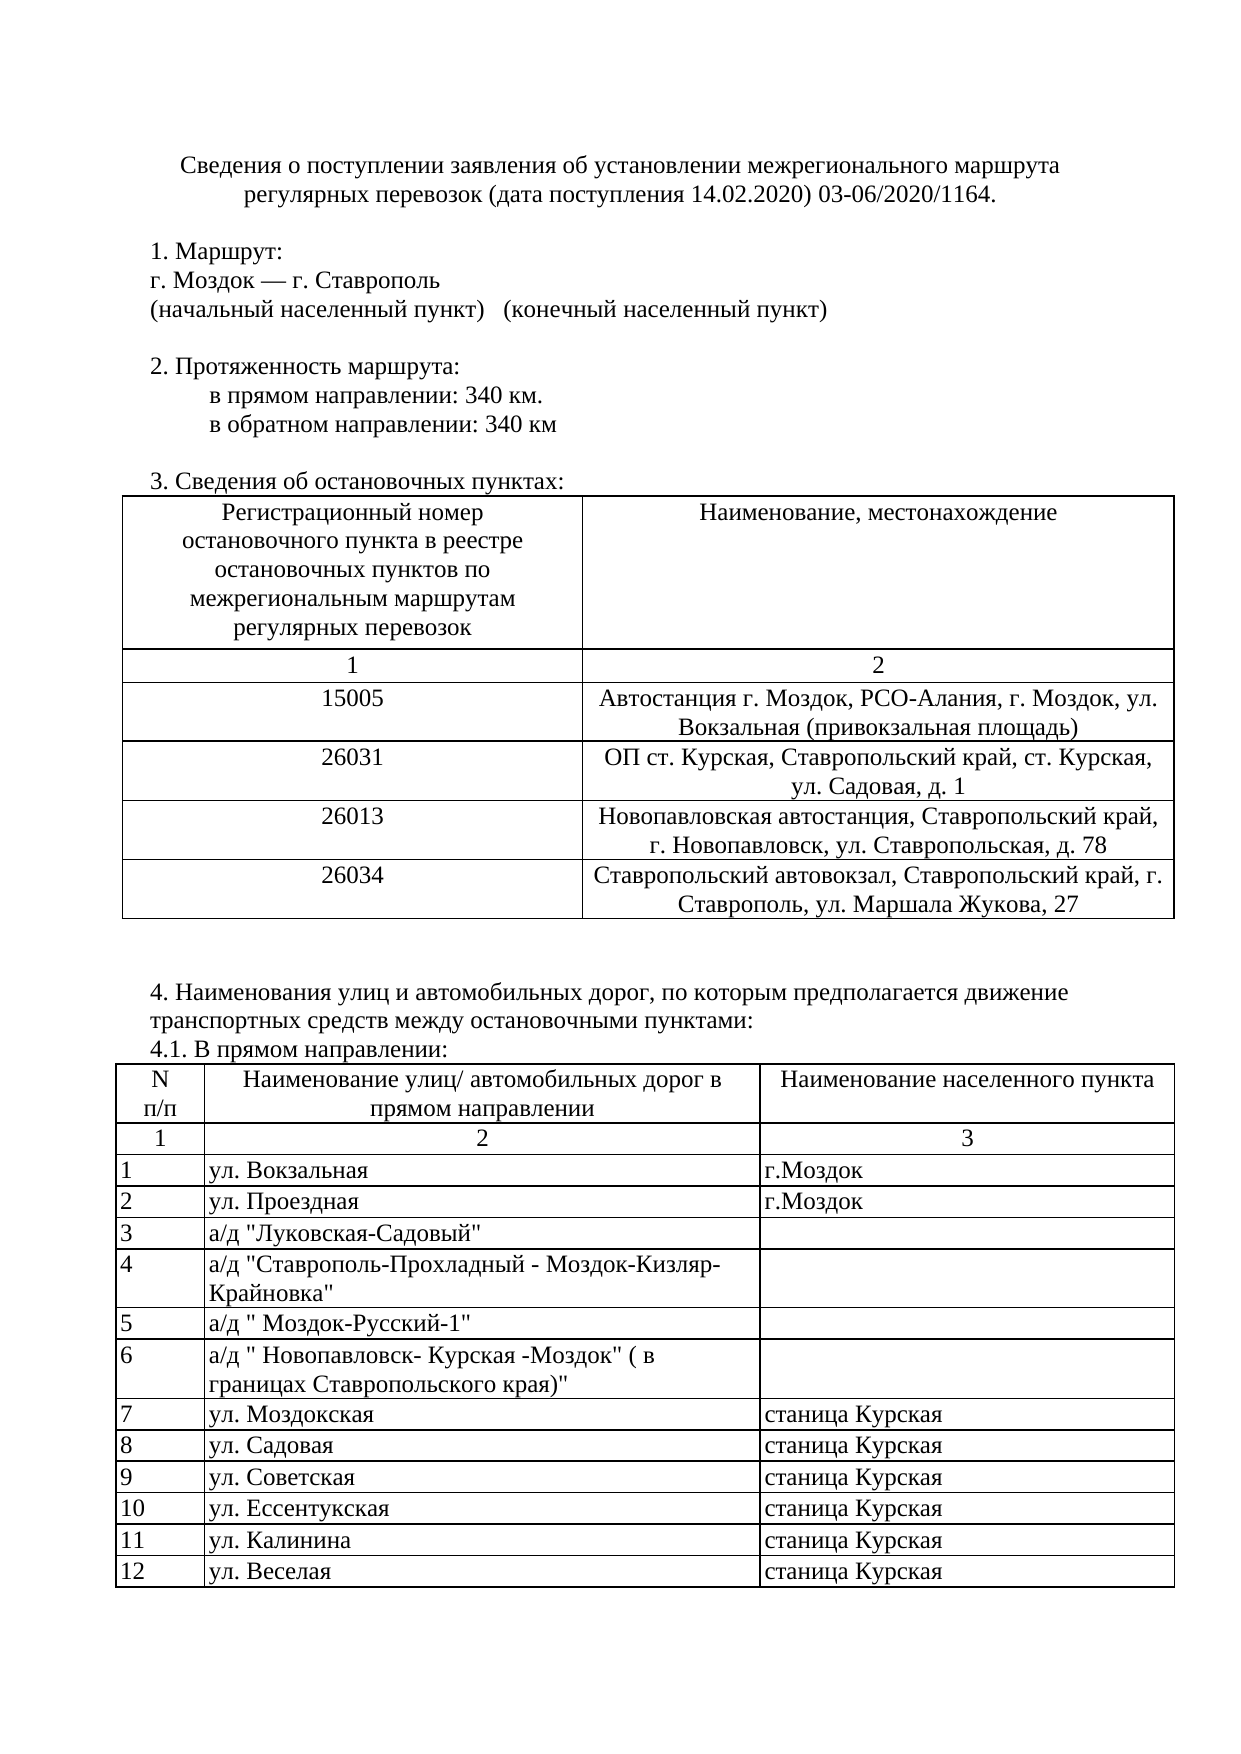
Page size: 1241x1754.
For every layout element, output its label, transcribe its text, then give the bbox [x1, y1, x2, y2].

table_header Наименование, местонахождение [583, 497, 1173, 648]
table_cell а/д " Новопавловск- Курская -Моздок" ( в границах Ставропольского края)" [205, 1340, 759, 1397]
table_cell а/д "Луковская-Садовый" [205, 1218, 759, 1248]
table_header N п/п [117, 1065, 204, 1122]
table_cell 1 [117, 1124, 204, 1153]
table_cell станица Курская [761, 1556, 1174, 1586]
text 4.1. В прямом направлении: [150, 1034, 1090, 1063]
table_cell 26031 [123, 742, 582, 799]
table_cell 3 [761, 1124, 1174, 1153]
table_cell г.Моздок [761, 1187, 1174, 1216]
table_cell ул. Веселая [205, 1556, 759, 1586]
table_cell ул. Ессентукская [205, 1493, 759, 1523]
table_cell а/д " Моздок-Русский-1" [205, 1308, 759, 1338]
table_header Наименование улиц/ автомобильных дорог в прямом направлении [205, 1065, 759, 1122]
table_cell станица Курская [761, 1462, 1174, 1492]
text г. Моздок — г. Ставрополь [150, 265, 1090, 294]
table_cell ул. Советская [205, 1462, 759, 1492]
table_cell ул. Моздокская [205, 1399, 759, 1429]
text (начальный населенный пункт) (конечный населенный пункт) [150, 294, 1090, 322]
table_cell 26013 [123, 801, 582, 858]
table_cell 9 [117, 1462, 204, 1492]
table_cell 11 [117, 1525, 204, 1555]
table_cell 8 [117, 1431, 204, 1460]
table_cell ул. Садовая [205, 1431, 759, 1460]
text в прямом направлении: 340 км. [150, 380, 1090, 409]
table_cell станица Курская [761, 1399, 1174, 1429]
table_cell г.Моздок [761, 1155, 1174, 1185]
table_cell 6 [117, 1340, 204, 1397]
table_cell 2 [583, 650, 1173, 681]
table_header Регистрационный номер остановочного пункта в реестре остановочных пунктов по межрегиональным маршрутам регулярных перевозок [123, 497, 582, 648]
table_cell Ставропольский автовокзал, Ставропольский край, г. Ставрополь, ул. Маршала Жукова, 27 [583, 860, 1173, 918]
table_cell 12 [117, 1556, 204, 1586]
table_cell 15005 [123, 683, 582, 740]
table_cell 4 [117, 1250, 204, 1307]
table_cell 1 [123, 650, 582, 681]
table_header Наименование населенного пункта [761, 1065, 1174, 1122]
table_cell а/д "Ставрополь-Прохладный - Моздок-Кизляр-Крайновка" [205, 1250, 759, 1307]
table_cell ул. Проездная [205, 1187, 759, 1216]
table_cell 1 [117, 1155, 204, 1185]
table_cell Автостанция г. Моздок, РСО-Алания, г. Моздок, ул. Вокзальная (привокзальная площадь) [583, 683, 1173, 740]
table_cell станица Курская [761, 1493, 1174, 1523]
table_cell [761, 1308, 1174, 1338]
table_cell 5 [117, 1308, 204, 1338]
table_cell ул. Калинина [205, 1525, 759, 1555]
table_cell 2 [205, 1124, 759, 1153]
table_cell 26034 [123, 860, 582, 918]
table_cell 7 [117, 1399, 204, 1429]
text 2. Протяженность маршрута: [150, 351, 1090, 380]
table_cell 10 [117, 1493, 204, 1523]
text 1. Маршрут: [150, 236, 1090, 265]
table_cell Новопавловская автостанция, Ставропольский край, г. Новопавловск, ул. Ставропольская, д. 78 [583, 801, 1173, 858]
text Сведения о поступлении заявления об установлении межрегионального маршрута регулярных перевозок (дата поступления 14.02.2020) 03-06/2020/1164. [150, 150, 1090, 207]
text в обратном направлении: 340 км [150, 409, 1090, 437]
table_cell станица Курская [761, 1525, 1174, 1555]
table_cell станица Курская [761, 1431, 1174, 1460]
table_cell ОП ст. Курская, Ставропольский край, ст. Курская, ул. Садовая, д. 1 [583, 742, 1173, 799]
table_cell [761, 1218, 1174, 1248]
table_cell [761, 1250, 1174, 1307]
table_cell 2 [117, 1187, 204, 1216]
table_cell [761, 1340, 1174, 1397]
text 4. Наименования улиц и автомобильных дорог, по которым предполагается движение транспортных средств между остановочными пунктами: [150, 977, 1090, 1034]
table_cell 3 [117, 1218, 204, 1248]
text 3. Сведения об остановочных пунктах: [150, 466, 1090, 495]
table_cell ул. Вокзальная [205, 1155, 759, 1185]
